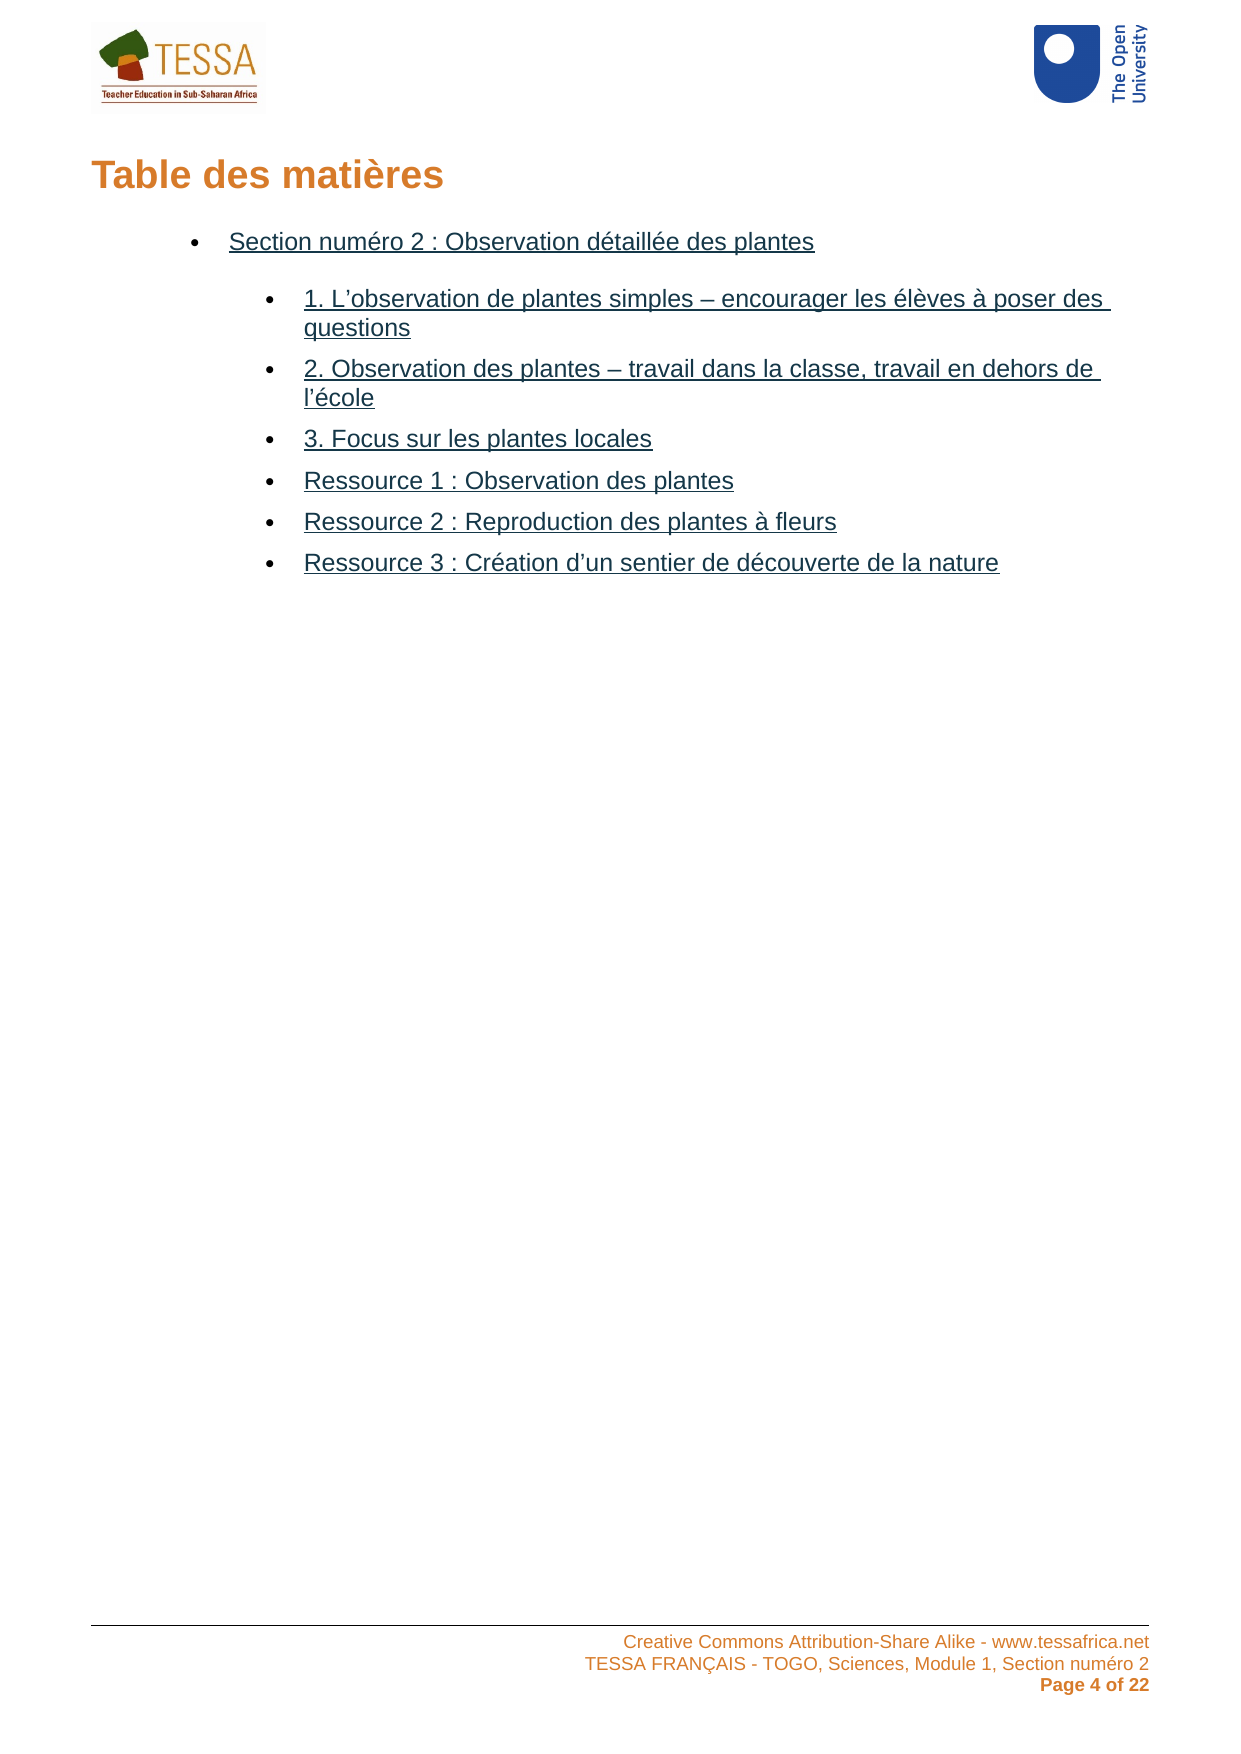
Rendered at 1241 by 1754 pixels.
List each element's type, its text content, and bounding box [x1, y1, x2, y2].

list 3. Focus sur les plantes locales [266, 424, 1149, 453]
list Ressource 3 : Création d’un sentier de découverte de la nature [266, 548, 1149, 577]
picture [1034, 25, 1148, 103]
list Ressource 2 : Reproduction des plantes à fleurs [266, 507, 1149, 536]
list Section numéro 2 : Observation détaillée des plantes [191, 226, 1149, 255]
list Ressource 1 : Observation des plantes [266, 466, 1149, 494]
list 1. L’observation de plantes simples – encourager les élèves à poser des questions [266, 284, 1149, 342]
list 2. Observation des plantes – travail dans la classe, travail en dehors de l’école [266, 354, 1149, 412]
subtitle Table des matières [91, 152, 1149, 197]
picture [91, 22, 266, 114]
